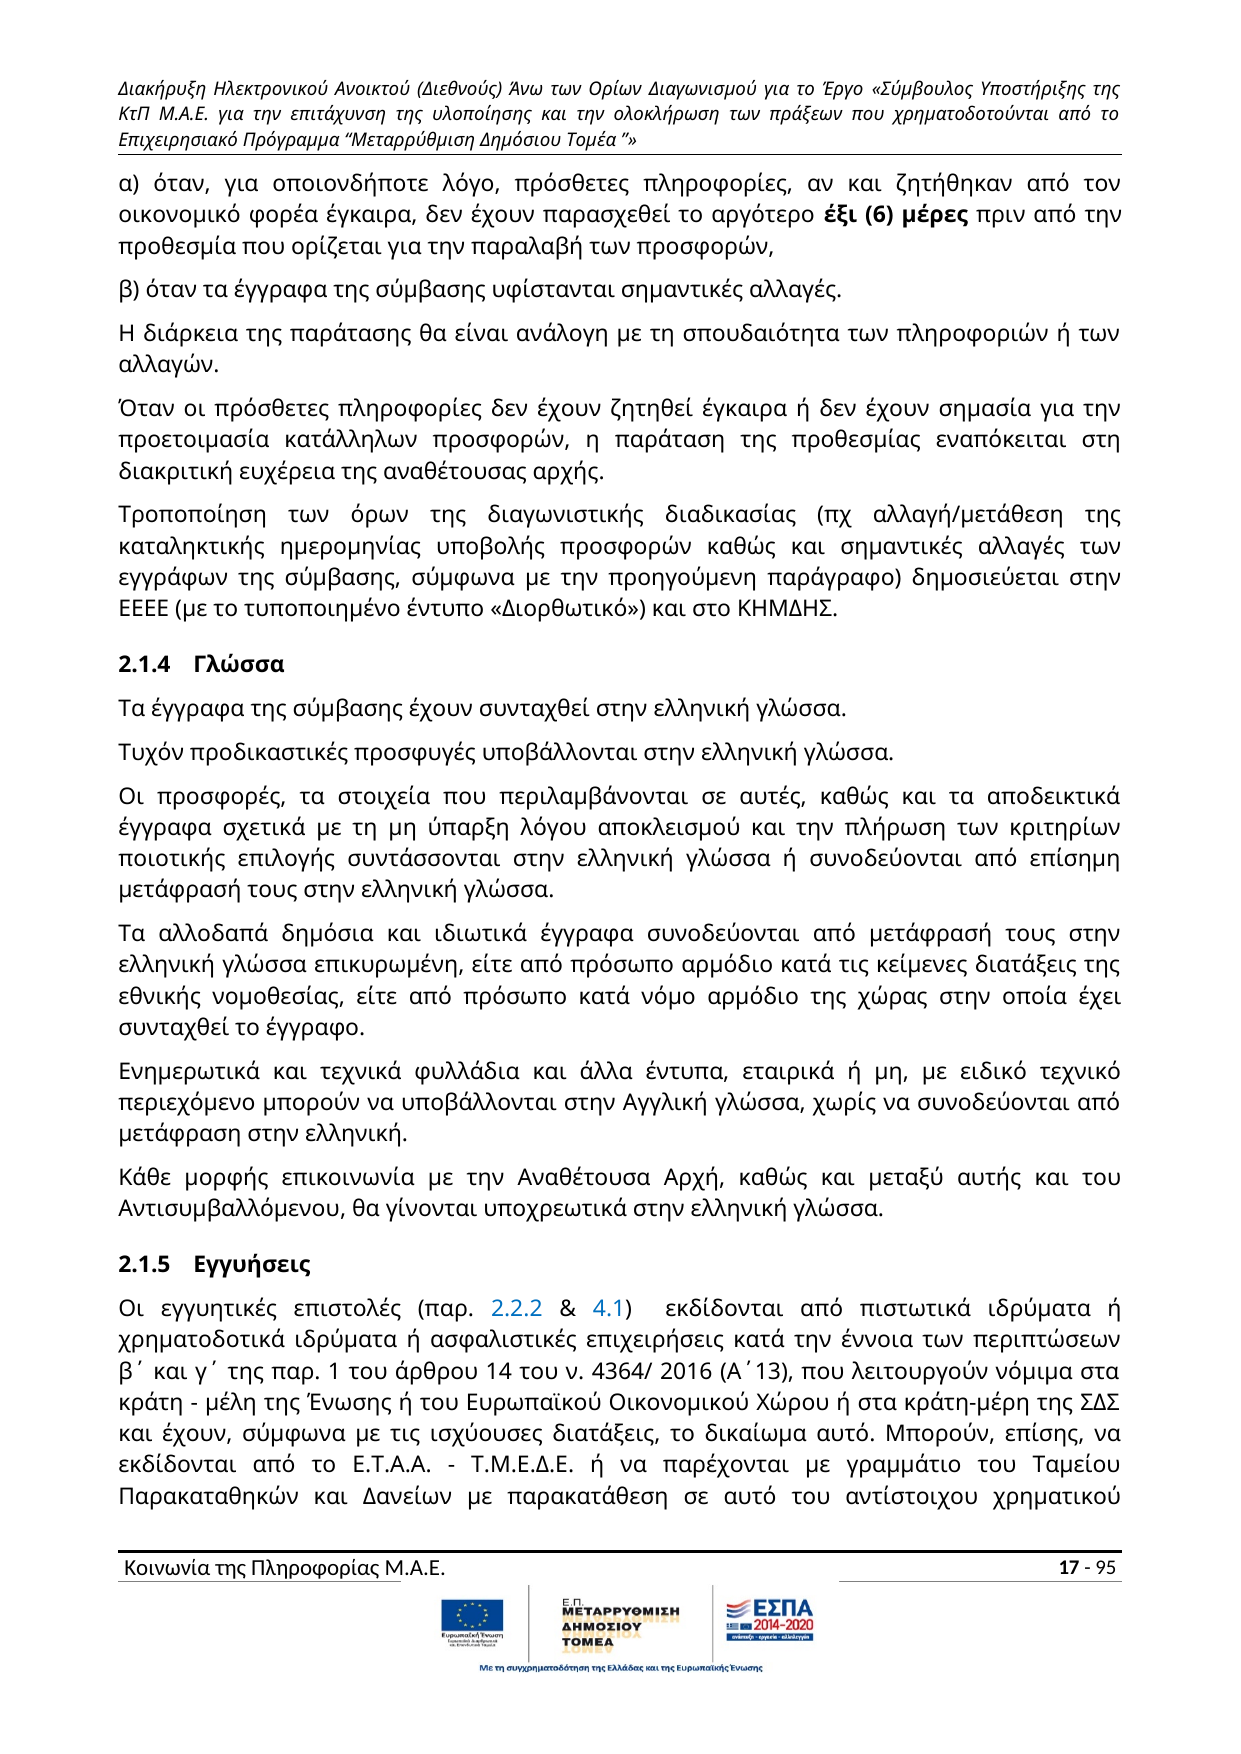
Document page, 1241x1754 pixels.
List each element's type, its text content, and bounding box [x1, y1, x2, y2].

text α) όταν, για οποιονδήποτε λόγο, πρόσθετες πληροφορίες, αν και ζητήθηκαν από τον οικονομικό φορέα έγκαιρα, δεν έχουν παρασχεθεί το αργότερο έξι (6) μέρες πριν από την προθεσμία που ορίζεται για την παραλαβή των προσφορών, [118, 167, 1122, 261]
text Όταν οι πρόσθετες πληροφορίες δεν έχουν ζητηθεί έγκαιρα ή δεν έχουν σημασία για την προετοιμασία κατάλληλων προσφορών, η παράταση της προθεσμίας εναπόκειται στη διακριτική ευχέρεια της αναθέτουσας αρχής. [118, 392, 1122, 486]
text β) όταν τα έγγραφα της σύμβασης υφίστανται σημαντικές αλλαγές. [118, 273, 1122, 305]
text Τροποποίηση των όρων της διαγωνιστικής διαδικασίας (πχ αλλαγή/μετάθεση της καταληκτικής ημερομηνίας υποβολής προσφορών καθώς και σημαντικές αλλαγές των εγγράφων της σύμβασης, σύμφωνα με την προηγούμενη παράγραφο) δημοσιεύεται στην ΕΕΕΕ (με το τυποποιημένο έντυπο «Διορθωτικό») και στο ΚΗΜΔΗΣ. [118, 498, 1122, 623]
subtitle Γλώσσα [118, 648, 1122, 680]
text Τα αλλοδαπά δημόσια και ιδιωτικά έγγραφα συνοδεύονται από μετάφρασή τους στην ελληνική γλώσσα επικυρωμένη, είτε από πρόσωπο αρμόδιο κατά τις κείμενες διατάξεις της εθνικής νομοθεσίας, είτε από πρόσωπο κατά νόμο αρμόδιο της χώρας στην οποία έχει συνταχθεί το έγγραφο. [118, 917, 1122, 1042]
picture [401, 1581, 840, 1673]
text Τα έγγραφα της σύμβασης έχουν συνταχθεί στην ελληνική γλώσσα. [118, 692, 1122, 723]
text Κάθε μορφής επικοινωνία με την Αναθέτουσα Αρχή, καθώς και μεταξύ αυτής και του Αντισυμβαλλόμενου, θα γίνονται υποχρεωτικά στην ελληνική γλώσσα. [118, 1161, 1122, 1223]
text Τυχόν προδικαστικές προσφυγές υποβάλλονται στην ελληνική γλώσσα. [118, 736, 1122, 767]
subtitle Εγγυήσεις [118, 1248, 1122, 1280]
text Η διάρκεια της παράτασης θα είναι ανάλογη με τη σπουδαιότητα των πληροφοριών ή των αλλαγών. [118, 317, 1122, 380]
text Οι προσφορές, τα στοιχεία που περιλαμβάνονται σε αυτές, καθώς και τα αποδεικτικά έγγραφα σχετικά με τη μη ύπαρξη λόγου αποκλεισμού και την πλήρωση των κριτηρίων ποιοτικής επιλογής συντάσσονται στην ελληνική γλώσσα ή συνοδεύονται από επίσημη μετάφρασή τους στην ελληνική γλώσσα. [118, 780, 1122, 905]
text Ενημερωτικά και τεχνικά φυλλάδια και άλλα έντυπα, εταιρικά ή μη, με ειδικό τεχνικό περιεχόμενο μπορούν να υποβάλλονται στην Αγγλική γλώσσα, χωρίς να συνοδεύονται από μετάφραση στην ελληνική. [118, 1055, 1122, 1148]
